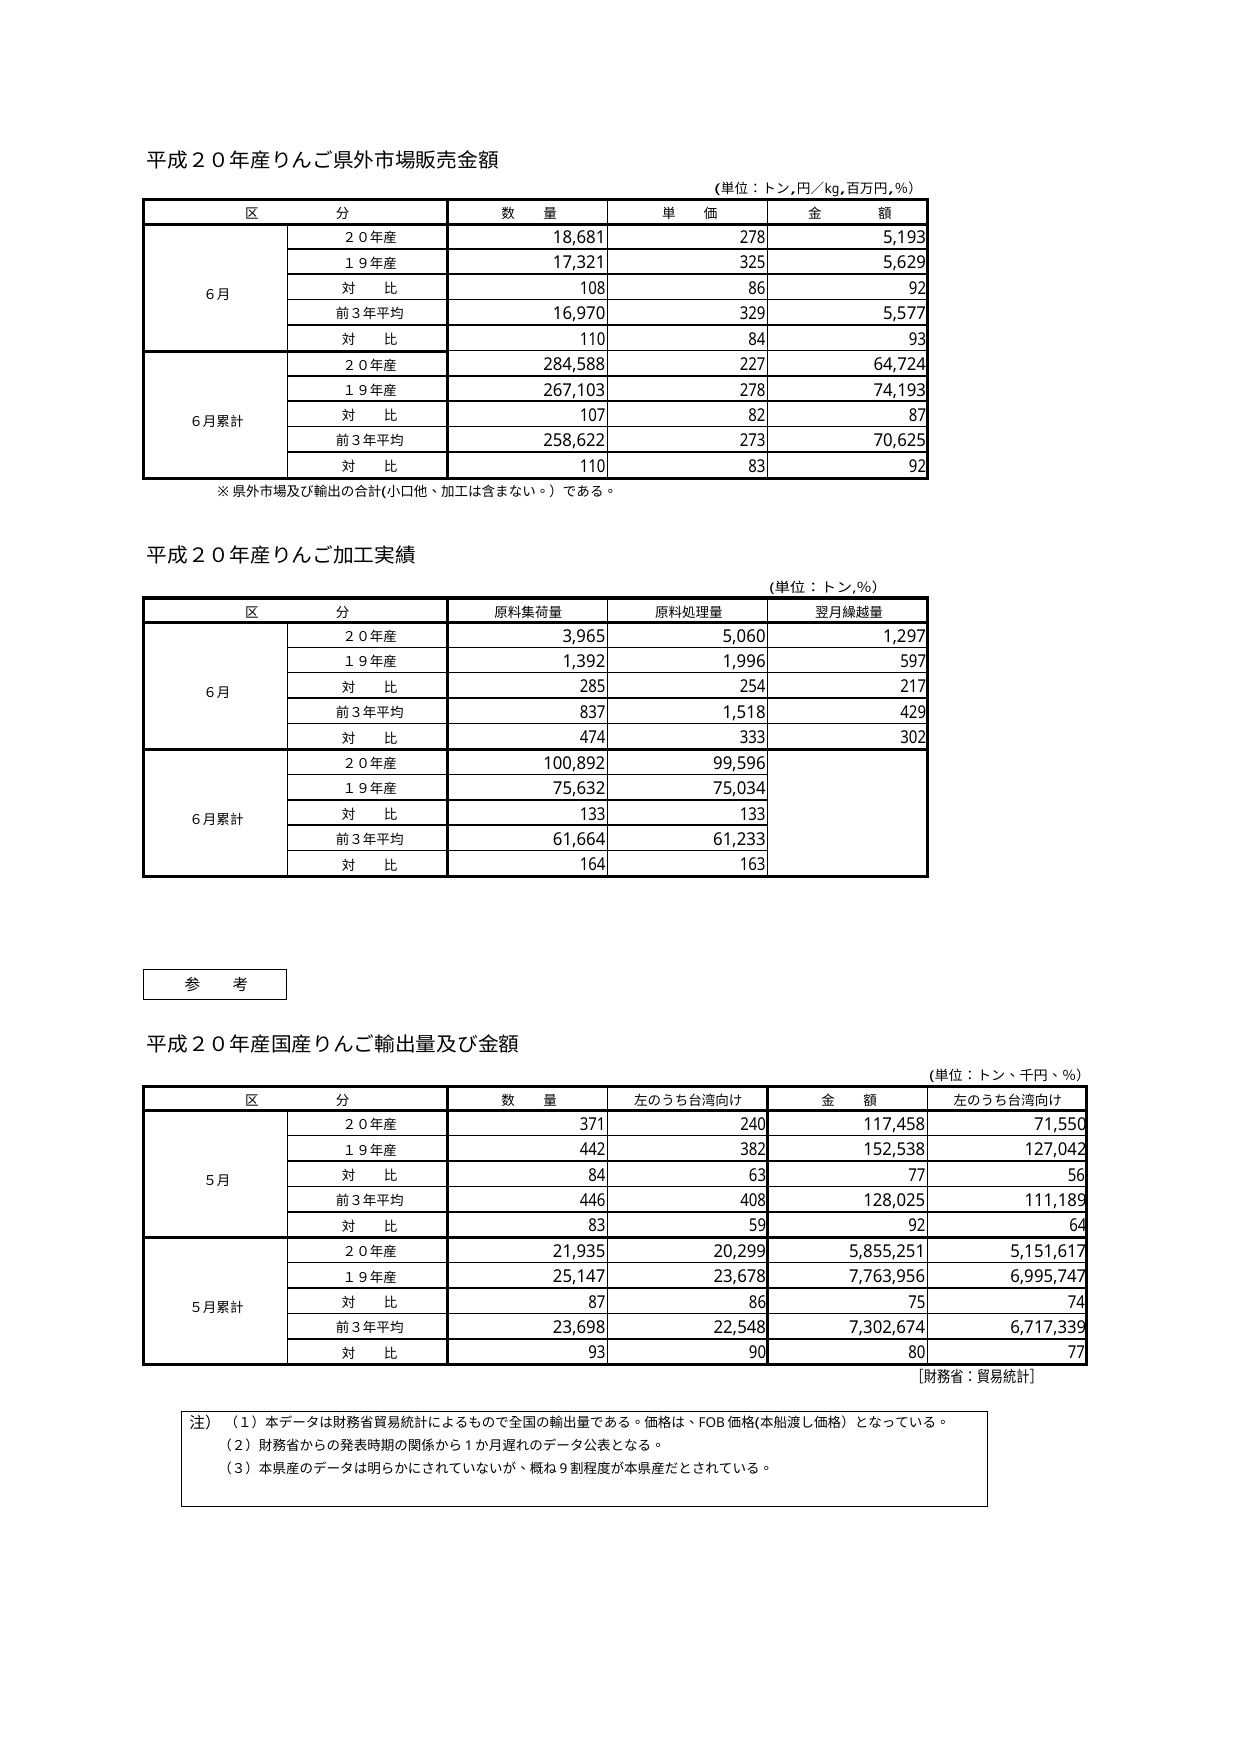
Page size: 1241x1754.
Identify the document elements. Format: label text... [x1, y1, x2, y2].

table_cell 71,550 [928, 1112, 1085, 1135]
table_cell 371 [449, 1112, 607, 1135]
table_cell 84 [449, 1162, 607, 1186]
table_cell 前３年平均 [288, 1187, 446, 1211]
table_cell 16,970 [449, 300, 607, 324]
table_cell 164 [449, 851, 607, 875]
table_cell 108 [449, 275, 607, 299]
table_cell 429 [768, 699, 926, 723]
table_cell １９年産 [288, 250, 446, 273]
table_cell 278 [608, 226, 767, 248]
table_cell 83 [449, 1213, 607, 1236]
table_cell 152,538 [769, 1136, 927, 1160]
table_cell 5,577 [768, 300, 926, 324]
table_cell 5,060 [608, 624, 767, 646]
table_cell 90 [608, 1340, 766, 1363]
table_header 金 額 [769, 1088, 927, 1109]
table_cell 21,935 [449, 1239, 607, 1262]
table_cell 240 [608, 1112, 766, 1135]
table_cell 64,724 [768, 351, 926, 375]
table_cell 285 [449, 673, 607, 697]
table_cell ２０年産 [288, 624, 446, 646]
table_cell 対 比 [288, 402, 446, 426]
table_cell 446 [449, 1187, 607, 1211]
table_cell 474 [449, 724, 607, 748]
table_cell 408 [608, 1187, 766, 1211]
table_cell 329 [608, 300, 767, 324]
table_cell 87 [768, 402, 926, 426]
table_cell 75,034 [608, 775, 767, 799]
table_cell 前３年平均 [288, 1314, 446, 1338]
table_cell 7,763,956 [769, 1263, 927, 1287]
table_cell 92 [768, 275, 926, 299]
table_cell 対 比 [288, 851, 446, 875]
subtitle 平成２０年産りんご加工実績 [146, 542, 420, 569]
table_cell 128,025 [769, 1187, 927, 1211]
table_cell 111,189 [928, 1187, 1085, 1211]
table_cell 75 [769, 1289, 927, 1313]
text (単位：トン、千円、％） [929, 1066, 1213, 1085]
table_cell 1,297 [768, 624, 926, 646]
table_cell 6,995,747 [928, 1263, 1085, 1287]
table_cell 23,678 [608, 1263, 766, 1287]
table_header 数 量 [449, 1088, 607, 1109]
table_header 原料集荷量 [449, 600, 607, 621]
table_cell 25,147 [449, 1263, 607, 1287]
table_header 左のうち台湾向け [608, 1088, 766, 1109]
table_header 左のうち台湾向け [928, 1088, 1085, 1109]
table_cell 7,302,674 [769, 1314, 927, 1338]
table_header 金 額 [768, 201, 926, 222]
table_cell １９年産 [288, 1136, 446, 1160]
table_cell ２０年産 [288, 1112, 446, 1135]
table_cell 77 [769, 1162, 927, 1186]
table_cell ５月 [145, 1112, 287, 1236]
table_cell 133 [449, 801, 607, 824]
table_cell 77 [928, 1340, 1085, 1363]
table_cell 93 [768, 326, 926, 349]
table_cell 5,193 [768, 226, 926, 248]
table_header 区 分 [145, 600, 446, 621]
table_cell 110 [449, 453, 607, 477]
subtitle 平成２０年産国産りんご輸出量及び金額 [146, 1030, 524, 1057]
table_cell 3,965 [449, 624, 607, 646]
table_cell 597 [768, 648, 926, 672]
table_cell 23,698 [449, 1314, 607, 1338]
table_cell 前３年平均 [288, 427, 446, 451]
table_cell 110 [449, 326, 607, 349]
table_cell ５月累計 [145, 1239, 287, 1363]
table_cell 83 [608, 453, 767, 477]
table_cell 対 比 [288, 801, 446, 824]
table_cell [768, 751, 926, 875]
table_cell 対 比 [288, 326, 446, 349]
table_header 区 分 [145, 1088, 446, 1109]
table_cell 5,629 [768, 250, 926, 273]
table_cell ２０年産 [288, 1239, 446, 1262]
table_cell 前３年平均 [288, 826, 446, 850]
text ※ 県外市場及び輸出の合計(小口他、加工は含まない。）である。 [217, 482, 1213, 500]
table_cell 227 [608, 351, 767, 375]
table_cell 87 [449, 1289, 607, 1313]
table_cell 302 [768, 724, 926, 748]
table_cell 84 [608, 326, 767, 349]
table_header 単 価 [608, 201, 767, 222]
table_cell 284,588 [449, 351, 607, 375]
table_cell ６月累計 [145, 751, 287, 875]
table_cell 対 比 [288, 1213, 446, 1236]
table_cell 1,518 [608, 699, 767, 723]
table_cell １９年産 [288, 1263, 446, 1287]
table_cell ２０年産 [288, 751, 446, 773]
table_cell 86 [608, 275, 767, 299]
table_cell 133 [608, 801, 767, 824]
table_header 区 分 [145, 201, 446, 222]
text (単位：トン,％） [769, 578, 1213, 596]
table_cell 64 [928, 1213, 1085, 1236]
table_cell ６月累計 [145, 353, 287, 477]
table_cell 1,392 [449, 648, 607, 672]
table_cell １９年産 [288, 775, 446, 799]
table_cell 59 [608, 1213, 766, 1236]
table_header 原料処理量 [608, 600, 767, 621]
table_cell 99,596 [608, 751, 767, 773]
table_cell 1,996 [608, 648, 767, 672]
table_cell 61,233 [608, 826, 767, 850]
table_cell 127,042 [928, 1136, 1085, 1160]
table_cell 278 [608, 377, 767, 400]
table_cell 5,855,251 [769, 1239, 927, 1262]
table_cell 18,681 [449, 226, 607, 248]
table_cell 61,664 [449, 826, 607, 850]
table_cell 対 比 [288, 453, 446, 477]
table_cell 163 [608, 851, 767, 875]
table_cell １９年産 [288, 377, 446, 400]
table_cell ２０年産 [288, 226, 446, 248]
table_header 数 量 [449, 201, 607, 222]
table_cell 56 [928, 1162, 1085, 1186]
table_cell 92 [768, 453, 926, 477]
table_cell 100,892 [449, 751, 607, 773]
table_cell 20,299 [608, 1239, 766, 1262]
table_cell ６月 [145, 226, 287, 349]
table_cell 対 比 [288, 673, 446, 697]
table_cell 対 比 [288, 1289, 446, 1313]
table_cell 63 [608, 1162, 766, 1186]
table_cell 93 [449, 1340, 607, 1363]
table_cell 前３年平均 [288, 300, 446, 324]
table_cell 74 [928, 1289, 1085, 1313]
table_cell 382 [608, 1136, 766, 1160]
table_cell 273 [608, 427, 767, 451]
table_cell 333 [608, 724, 767, 748]
table_cell 70,625 [768, 427, 926, 451]
table_cell 217 [768, 673, 926, 697]
text (単位：トン,円／kg,百万円,％） [714, 179, 1213, 198]
table_cell 325 [608, 250, 767, 273]
subtitle 平成２０年産りんご県外市場販売金額 [146, 146, 503, 173]
table_cell 6,717,339 [928, 1314, 1085, 1338]
table_cell 22,548 [608, 1314, 766, 1338]
table_cell 75,632 [449, 775, 607, 799]
table_cell 82 [608, 402, 767, 426]
table_cell 254 [608, 673, 767, 697]
table_cell 対 比 [288, 724, 446, 748]
table_cell 107 [449, 402, 607, 426]
table_cell 74,193 [768, 377, 926, 400]
table_cell 5,151,617 [928, 1239, 1085, 1262]
table_cell 80 [769, 1340, 927, 1363]
table_cell 92 [769, 1213, 927, 1236]
table_cell 442 [449, 1136, 607, 1160]
table_cell 117,458 [769, 1112, 927, 1135]
table_cell 17,321 [449, 250, 607, 273]
table_header 翌月繰越量 [768, 600, 926, 621]
table_cell 対 比 [288, 275, 446, 299]
table_cell 対 比 [288, 1162, 446, 1186]
subtitle ［財務省：貿易統計］ [64, 1366, 1042, 1386]
table_cell 対 比 [288, 1340, 446, 1363]
table_cell 267,103 [449, 377, 607, 400]
table_cell １９年産 [288, 648, 446, 672]
table_cell ６月 [145, 624, 287, 748]
table_cell 前３年平均 [288, 699, 446, 723]
table_cell 837 [449, 699, 607, 723]
table_cell ２０年産 [288, 353, 446, 375]
table_cell 86 [608, 1289, 766, 1313]
table_cell 258,622 [449, 427, 607, 451]
